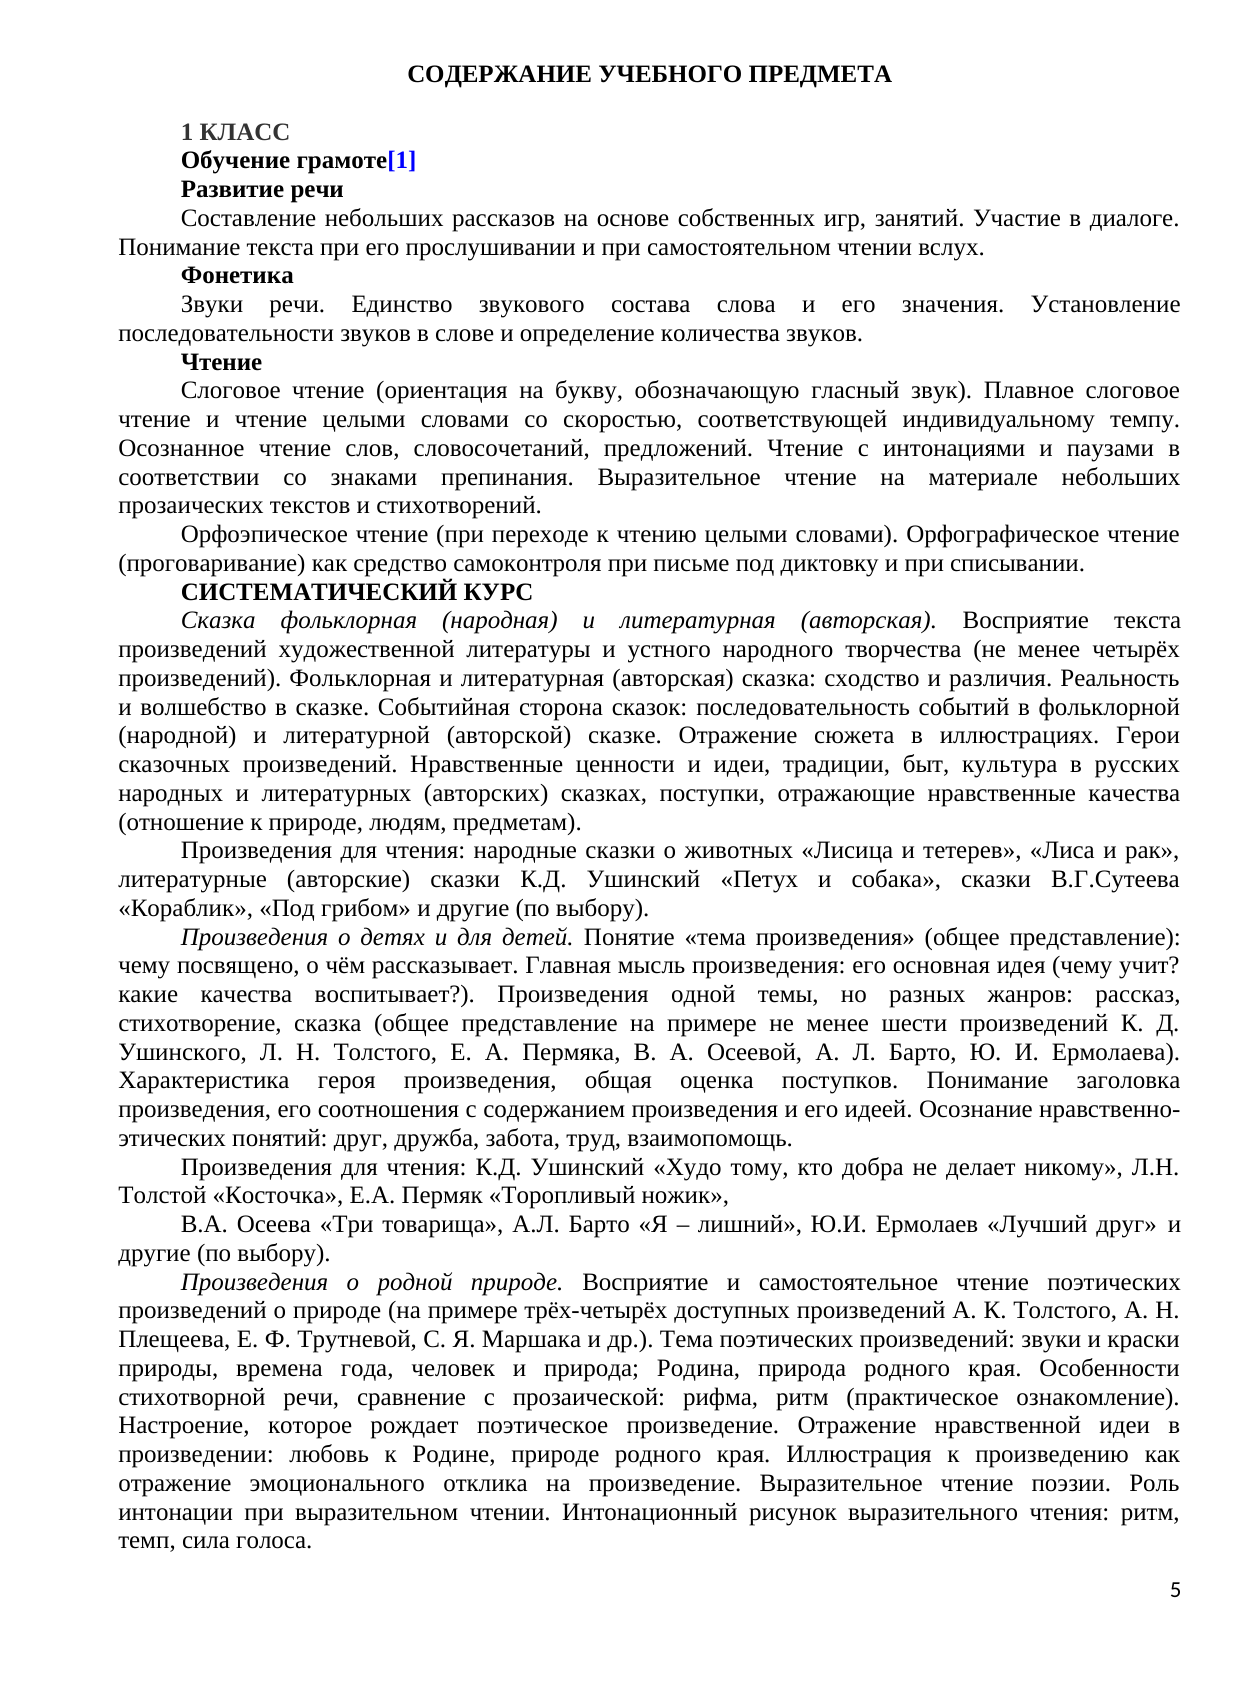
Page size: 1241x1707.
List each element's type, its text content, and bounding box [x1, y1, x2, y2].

text Произведения о родной природе. Восприятие и самостоятельное чтение поэтических произведений о природе (на примере трёх-четырёх доступных произведений А. К. Толстого, А. Н. Плещеева, Е. Ф. Трутневой, С. Я. Маршака и др.). Тема поэтических произведений: звуки и краски природы, времена года, человек и природа; Родина, природа родного края. Особенности стихотворной речи, сравнение с прозаической: рифма, ритм (практическое ознакомление). Настроение, которое рождает поэтическое произведение. Отражение нравственной идеи в произведении: любовь к Родине, природе родного края. Иллюстрация к произведению как отражение эмоционального отклика на произведение. Выразительное чтение поэзии. Роль интонации при выразительном чтении. Интонационный рисунок выразительного чтения: ритм, темп, сила голоса. [118, 1267, 1181, 1554]
text Чтение [118, 347, 1181, 375]
text СОДЕРЖАНИЕ УЧЕБНОГО ПРЕДМЕТА [118, 59, 1181, 88]
text Орфоэпическое чтение (при переходе к чтению целыми словами). Орфографическое чтение (проговаривание) как средство самоконтроля при письме под диктовку и при списывании. [118, 519, 1181, 577]
text Составление небольших рассказов на основе собственных игр, занятий. Участие в диалоге. Понимание текста при его прослушивании и при самостоятельном чтении вслух. [118, 203, 1181, 260]
text Обучение грамоте[1] [118, 145, 1181, 174]
text Произведения для чтения: народные сказки о животных «Лисица и тетерев», «Лиса и рак», литературные (авторские) сказки К.Д. Ушинский «Петух и собака», сказки В.Г.Сутеева «Кораблик», «Под грибом» ‌и другие (по выбору).‌ [118, 835, 1181, 922]
text СИСТЕМАТИЧЕСКИЙ КУРС [118, 577, 1181, 605]
text Фонетика [118, 260, 1181, 289]
text Произведения о детях и для детей. Понятие «тема произведения» (общее представление): чему посвящено, о чём рассказывает. Главная мысль произведения: его основная идея (чему учит? какие качества воспитывает?). Произведения одной темы, но разных жанров: рассказ, стихотворение, сказка (общее представление на примере не менее шести произведений К. Д. Ушинского, Л. Н. Толстого, Е. А. Пермяка, В. А. Осеевой, А. Л. Барто, Ю. И. Ермолаева). Характеристика героя произведения, общая оценка поступков. Понимание заголовка произведения, его соотношения с содержанием произведения и его идеей. Осознание нравственно-этических понятий: друг, дружба, забота, труд, взаимопомощь. [118, 922, 1181, 1152]
text Развитие речи [118, 174, 1181, 203]
text В.А. Осеева «Три товарища», А.Л. Барто «Я – лишний», Ю.И. Ермолаев «Лучший друг» ‌и другие (по выбору).‌ [118, 1209, 1181, 1267]
text Сказка фольклорная (народная) и литературная (авторская). Восприятие текста произведений художественной литературы и устного народного творчества (не менее четырёх произведений). Фольклорная и литературная (авторская) сказка: сходство и различия. Реальность и волшебство в сказке. Событийная сторона сказок: последовательность событий в фольклорной (народной) и литературной (авторской) сказке. Отражение сюжета в иллюстрациях. Герои сказочных произведений. Нравственные ценности и идеи, традиции, быт, культура в русских народных и литературных (авторских) сказках, поступки, отражающие нравственные качества (отношение к природе, людям, предметам). [118, 605, 1181, 835]
text 1 КЛАСС [118, 117, 1181, 145]
text Звуки речи. Единство звукового состава слова и его значения. Установление последовательности звуков в слове и определение количества звуков. [118, 289, 1181, 347]
text Произведения для чтения: К.Д. Ушинский «Худо тому, кто добра не делает никому», Л.Н. Толстой «Косточка», Е.А. Пермяк «Торопливый ножик», [118, 1152, 1181, 1209]
text Слоговое чтение (ориентация на букву, обозначающую гласный звук). Плавное слоговое чтение и чтение целыми словами со скоростью, соответствующей индивидуальному темпу. Осознанное чтение слов, словосочетаний, предложений. Чтение с интонациями и паузами в соответствии со знаками препинания. Выразительное чтение на материале небольших прозаических текстов и стихотворений. [118, 375, 1181, 519]
